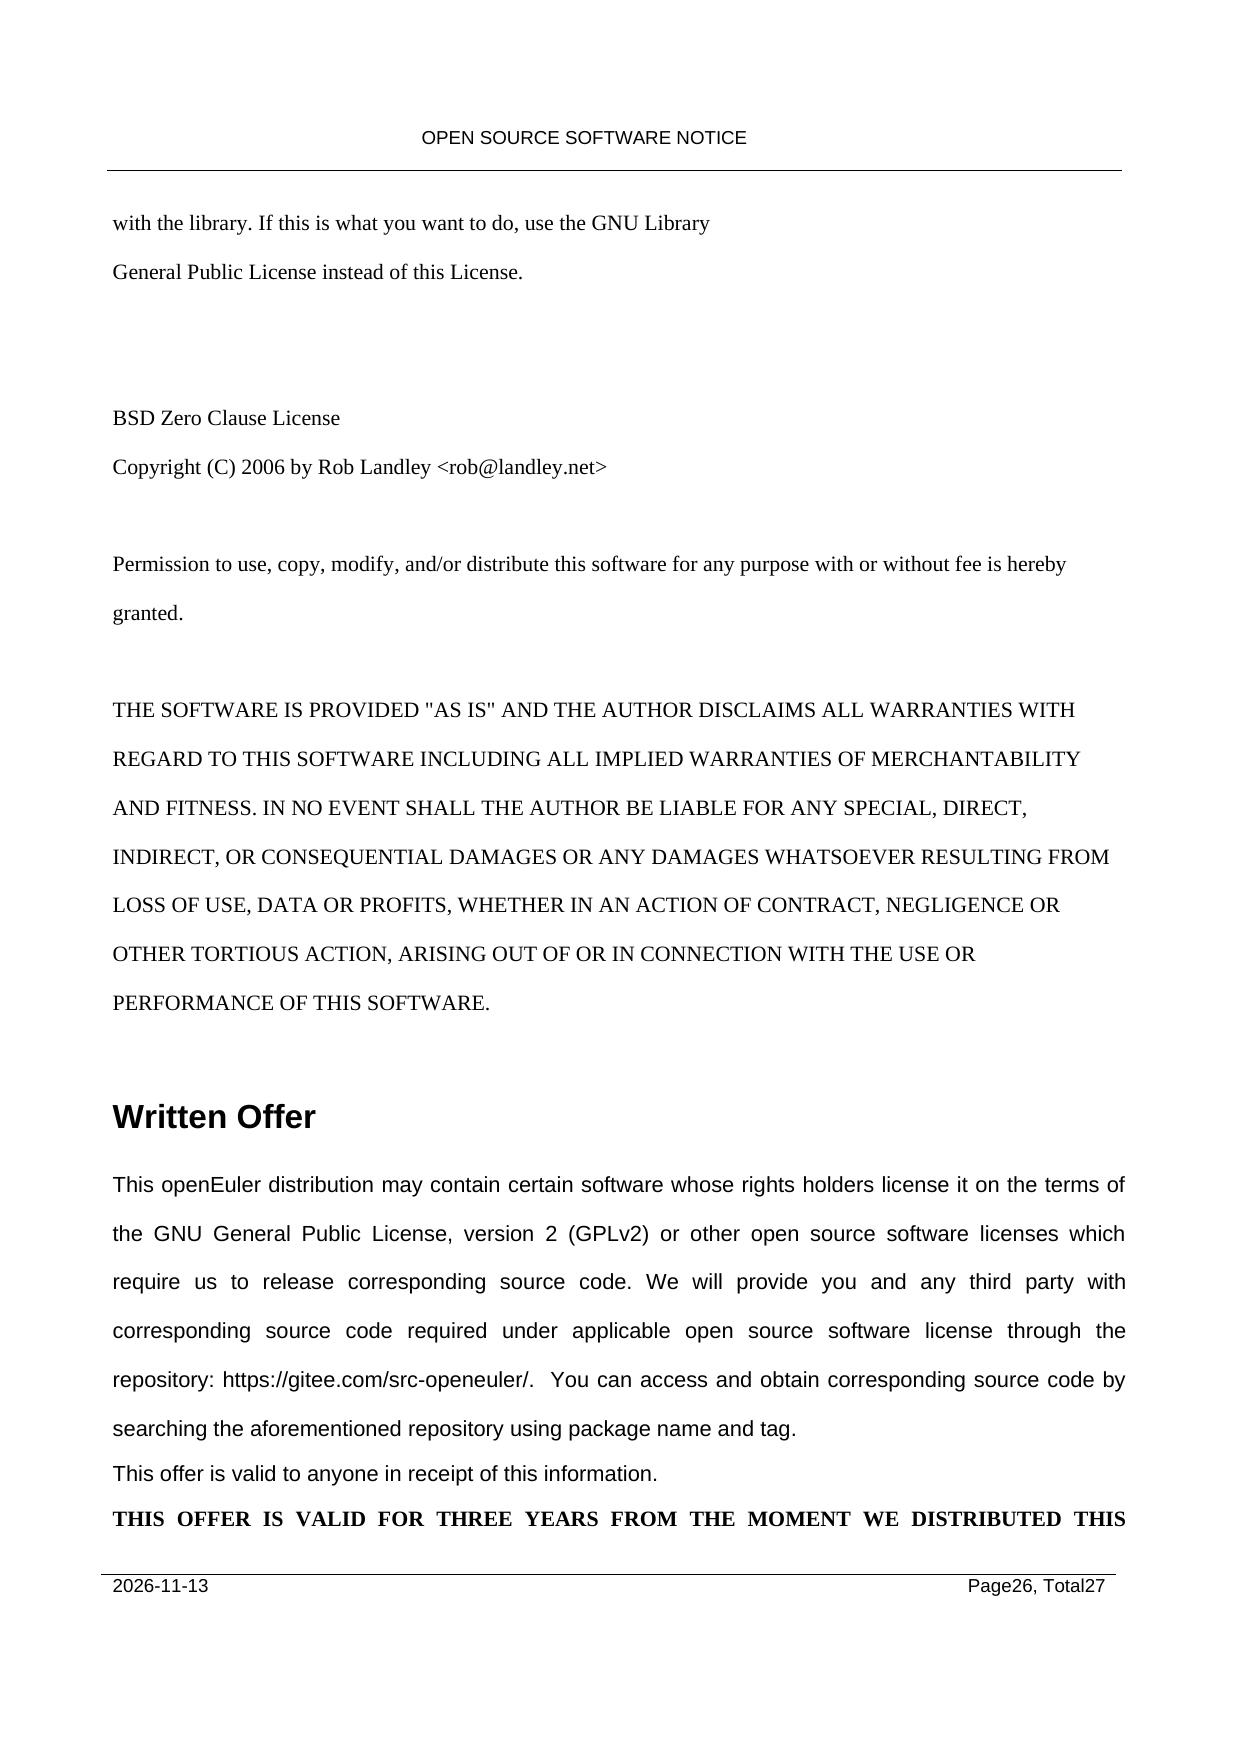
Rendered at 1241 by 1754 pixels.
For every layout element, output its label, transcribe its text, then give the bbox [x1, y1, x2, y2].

text Written Offer [112, 1084, 1128, 1149]
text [112, 206, 1128, 1068]
text This offer is valid to anyone in receipt of this information. [112, 1457, 1128, 1489]
text This openEuler distribution may contain certain software whose rights holders license it on the terms of the GNU General Public License, version 2 (GPLv2) or other open source software licenses which require us to release corresponding source code. We will provide you and any third party with corresponding source code required under applicable open source software license through the repository: https://gitee.com/src-openeuler/. You can access and obtain corresponding source code by searching the aforementioned repository using package name and tag. [112, 1168, 1128, 1444]
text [112, 1502, 1128, 1534]
